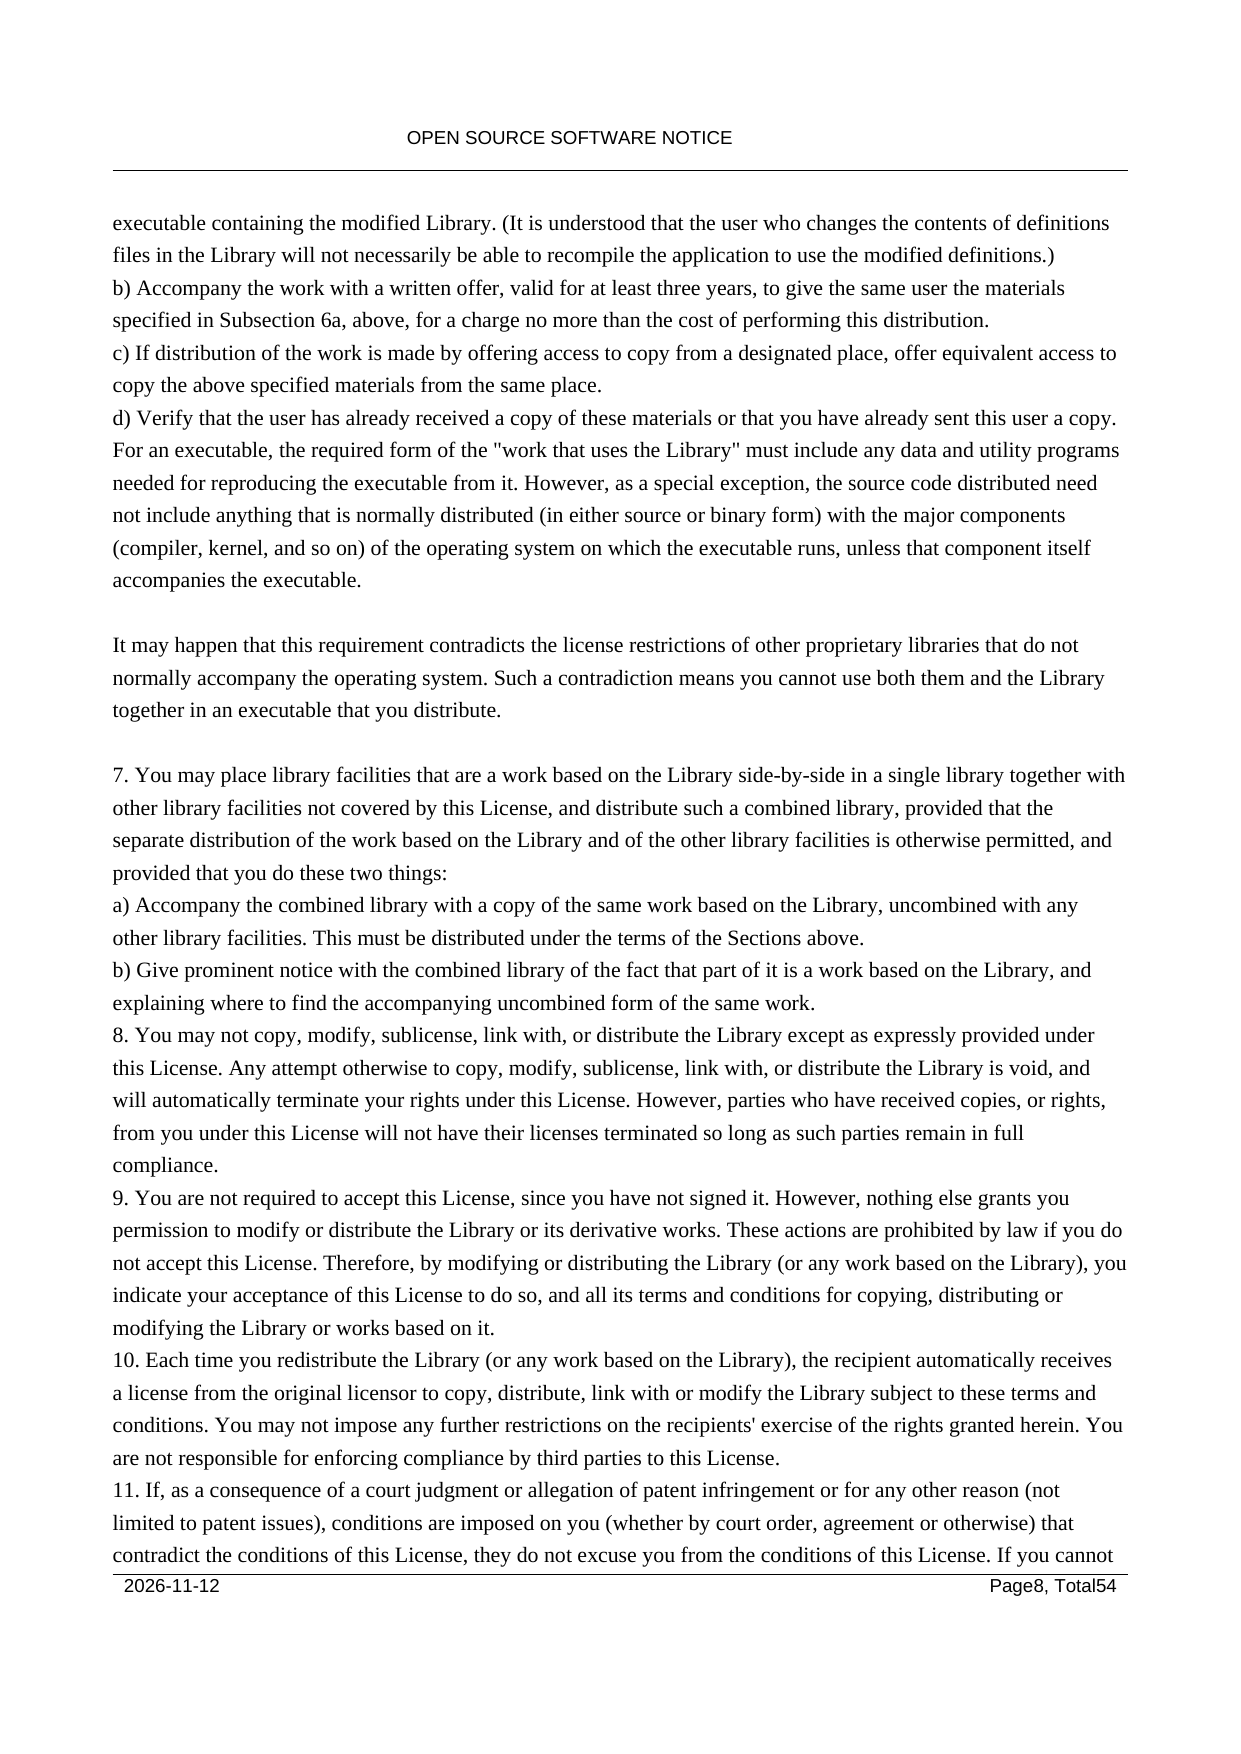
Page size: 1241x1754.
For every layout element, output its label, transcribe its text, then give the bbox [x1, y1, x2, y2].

text For an executable, the required form of the "work that uses the Library" must include any data and utility programs needed for reproducing the executable from it. However, as a special exception, the source code distributed need not include anything that is normally distributed (in either source or binary form) with the major components (compiler, kernel, and so on) of the operating system on which the executable runs, unless that component itself accompanies the executable. [112, 434, 1128, 596]
text 7. You may place library facilities that are a work based on the Library side-by-side in a single library together with other library facilities not covered by this License, and distribute such a combined library, provided that the separate distribution of the work based on the Library and of the other library facilities is otherwise permitted, and provided that you do these two things: [112, 759, 1128, 889]
text 10. Each time you redistribute the Library (or any work based on the Library), the recipient automatically receives a license from the original licensor to copy, distribute, link with or modify the Library subject to these terms and conditions. You may not impose any further restrictions on the recipients' exercise of the rights granted herein. You are not responsible for enforcing compliance by third parties to this License. [112, 1344, 1128, 1474]
text a) Accompany the combined library with a copy of the same work based on the Library, uncombined with any other library facilities. This must be distributed under the terms of the Sections above. [112, 889, 1128, 954]
text b) Accompany the work with a written offer, valid for at least three years, to give the same user the materials specified in Subsection 6a, above, for a charge no more than the cost of performing this distribution. [112, 271, 1128, 336]
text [112, 206, 1128, 271]
text d) Verify that the user has already received a copy of these materials or that you have already sent this user a copy. [112, 401, 1128, 434]
text 9. You are not required to accept this License, since you have not signed it. However, nothing else grants you permission to modify or distribute the Library or its derivative works. These actions are prohibited by law if you do not accept this License. Therefore, by modifying or distributing the Library (or any work based on the Library), you indicate your acceptance of this License to do so, and all its terms and conditions for copying, distributing or modifying the Library or works based on it. [112, 1181, 1128, 1344]
text b) Give prominent notice with the combined library of the fact that part of it is a work based on the Library, and explaining where to find the accompanying uncombined form of the same work. [112, 954, 1128, 1019]
text 8. You may not copy, modify, sublicense, link with, or distribute the Library except as expressly provided under this License. Any attempt otherwise to copy, modify, sublicense, link with, or distribute the Library is void, and will automatically terminate your rights under this License. However, parties who have received copies, or rights, from you under this License will not have their licenses terminated so long as such parties remain in full compliance. [112, 1019, 1128, 1181]
text It may happen that this requirement contradicts the license restrictions of other proprietary libraries that do not normally accompany the operating system. Such a contradiction means you cannot use both them and the Library together in an executable that you distribute. [112, 629, 1128, 726]
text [112, 1474, 1128, 1571]
text c) If distribution of the work is made by offering access to copy from a designated place, offer equivalent access to copy the above specified materials from the same place. [112, 336, 1128, 401]
